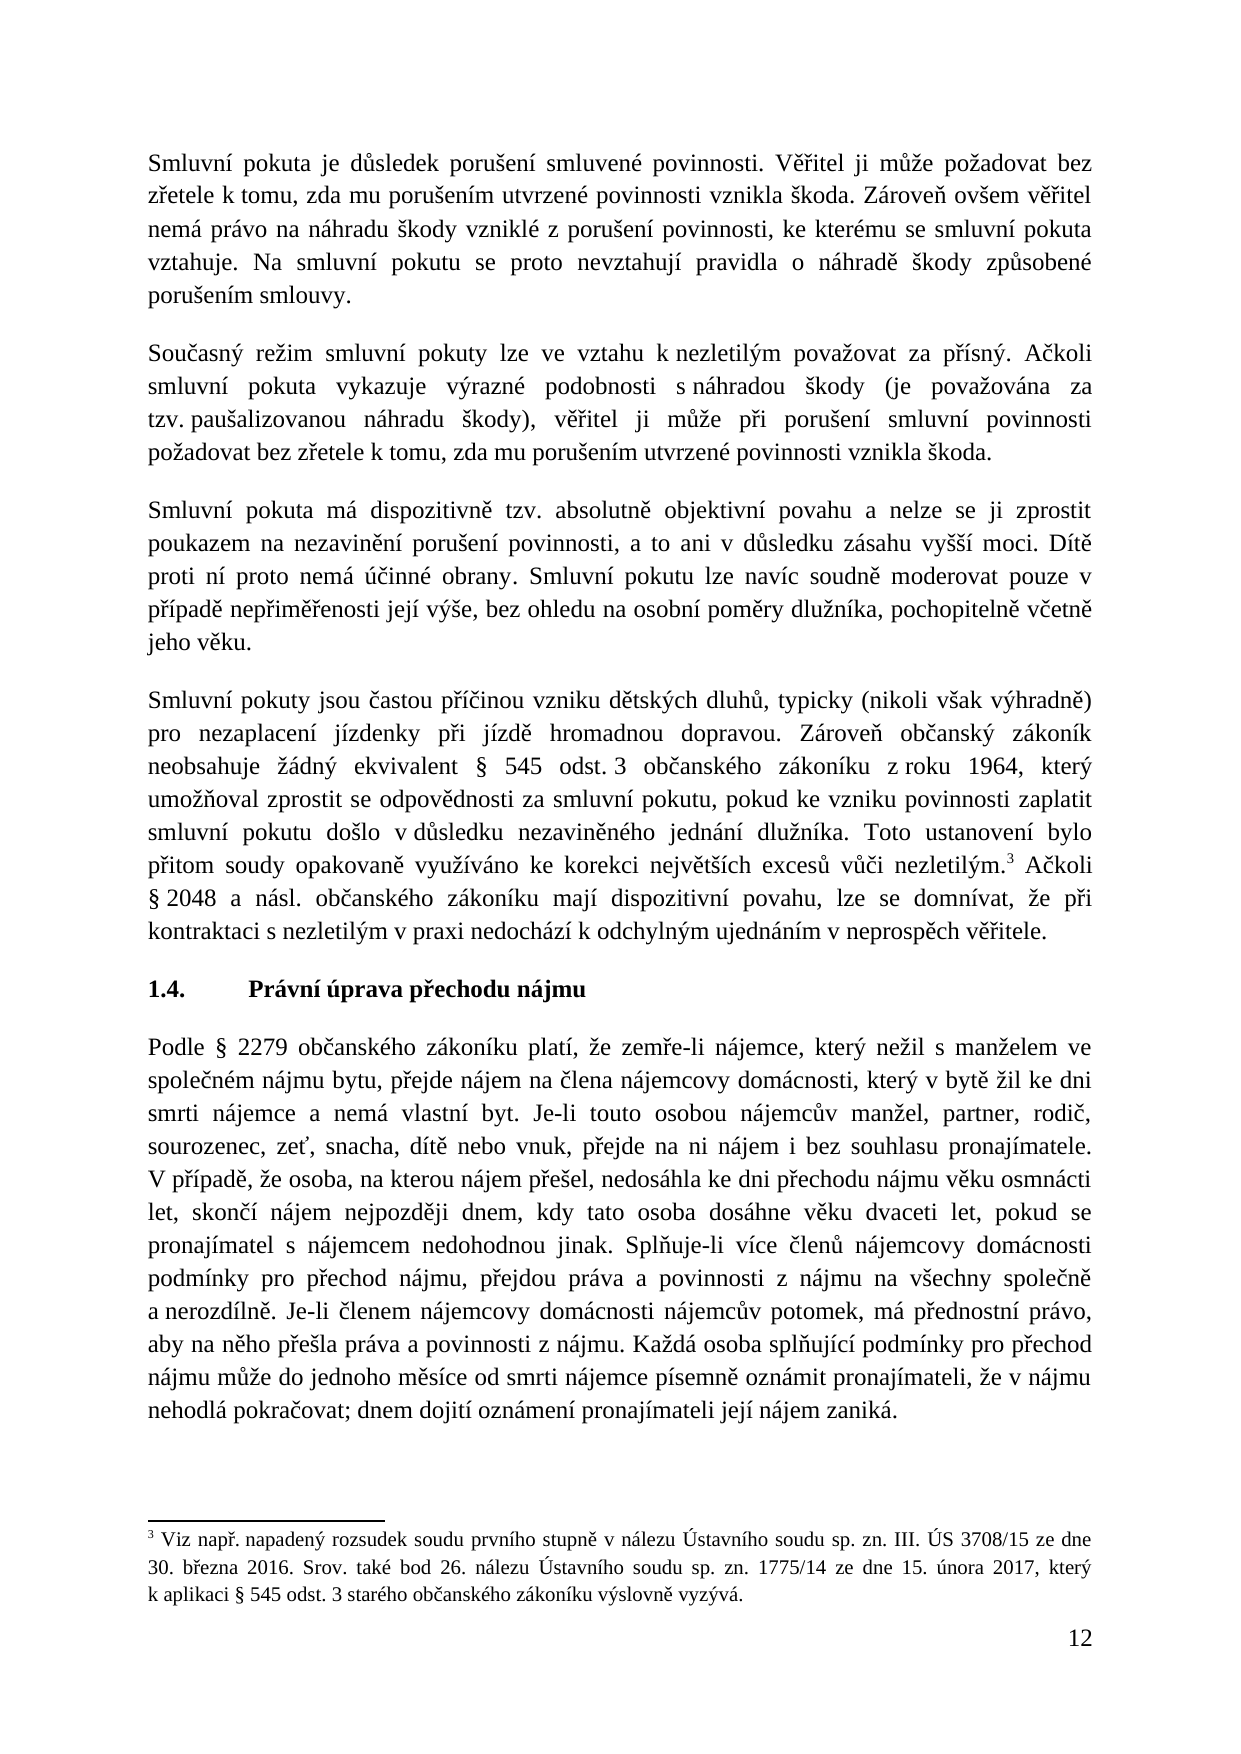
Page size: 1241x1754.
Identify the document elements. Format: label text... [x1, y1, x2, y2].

subtitle Právní úprava přechodu nájmu [148, 974, 1093, 1003]
text Smluvní pokuta má dispozitivně tzv. absolutně objektivní povahu a nelze se ji zprostit poukazem na nezavinění porušení povinnosti, a to ani v důsledku zásahu vyšší moci. Dítě proti ní proto nemá účinné obrany. Smluvní pokutu lze navíc soudně moderovat pouze v případě nepřiměřenosti její výše, bez ohledu na osobní poměry dlužníka, pochopitelně včetně jeho věku. [148, 495, 1093, 656]
text Smluvní pokuty jsou častou příčinou vzniku dětských dluhů, typicky (nikoli však výhradně) pro nezaplacení jízdenky při jízdě hromadnou dopravou. Zároveň občanský zákoník neobsahuje žádný ekvivalent § 545 odst. 3 občanského zákoníku z roku 1964, který umožňoval zprostit se odpovědnosti za smluvní pokutu, pokud ke vzniku povinnosti zaplatit smluvní pokutu došlo v důsledku nezaviněného jednání dlužníka. Toto ustanovení bylo přitom soudy opakovaně využíváno ke korekci největších excesů vůči nezletilým. Ačkoli § 2048 a násl. občanského zákoníku mají dispozitivní povahu, lze se domnívat, že při kontraktaci s nezletilým v praxi nedochází k odchylným ujednáním v neprospěch věřitele. [148, 685, 1093, 945]
text Podle § 2279 občanského zákoníku platí, že zemře-li nájemce, který nežil s manželem ve společném nájmu bytu, přejde nájem na člena nájemcovy domácnosti, který v bytě žil ke dni smrti nájemce a nemá vlastní byt. Je-li touto osobou nájemcův manžel, partner, rodič, sourozenec, zeť, snacha, dítě nebo vnuk, přejde na ni nájem i bez souhlasu pronajímatele. V případě, že osoba, na kterou nájem přešel, nedosáhla ke dni přechodu nájmu věku osmnácti let, skončí nájem nejpozději dnem, kdy tato osoba dosáhne věku dvaceti let, pokud se pronajímatel s nájemcem nedohodnou jinak. Splňuje-li více členů nájemcovy domácnosti podmínky pro přechod nájmu, přejdou práva a povinnosti z nájmu na všechny společně a nerozdílně. Je-li členem nájemcovy domácnosti nájemcův potomek, má přednostní právo, aby na něho přešla práva a povinnosti z nájmu. Každá osoba splňující podmínky pro přechod nájmu může do jednoho měsíce od smrti nájemce písemně oznámit pronajímateli, že v nájmu nehodlá pokračovat; dnem dojití oznámení pronajímateli její nájem zaniká. [148, 1032, 1093, 1424]
text Současný režim smluvní pokuty lze ve vztahu k nezletilým považovat za přísný. Ačkoli smluvní pokuta vykazuje výrazné podobnosti s náhradou škody (je považována za tzv. paušalizovanou náhradu škody), věřitel ji může při porušení smluvní povinnosti požadovat bez zřetele k tomu, zda mu porušením utvrzené povinnosti vznikla škoda. [148, 338, 1093, 466]
text Smluvní pokuta je důsledek porušení smluvené povinnosti. Věřitel ji může požadovat bez zřetele k tomu, zda mu porušením utvrzené povinnosti vznikla škoda. Zároveň ovšem věřitel nemá právo na náhradu škody vzniklé z porušení povinnosti, ke kterému se smluvní pokuta vztahuje. Na smluvní pokutu se proto nevztahují pravidla o náhradě škody způsobené porušením smlouvy. [148, 148, 1093, 308]
